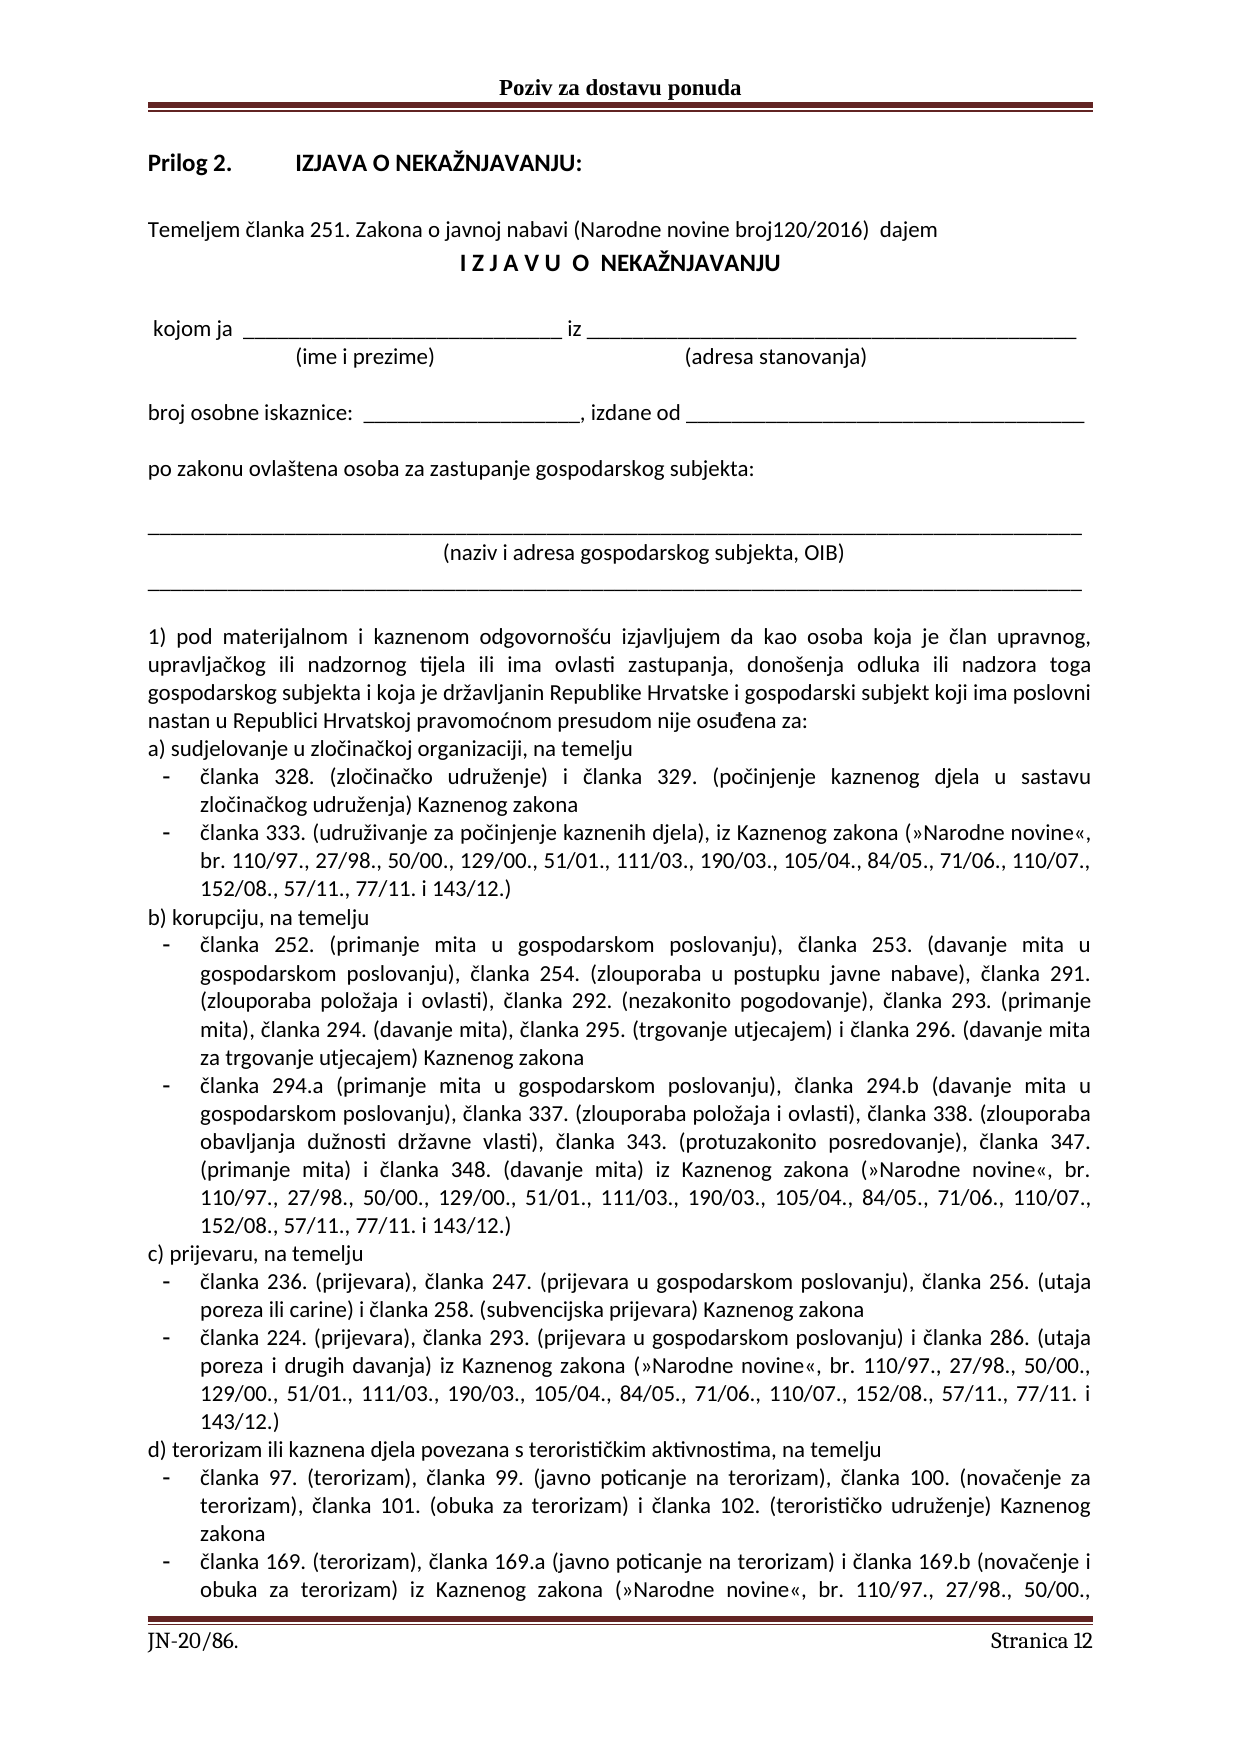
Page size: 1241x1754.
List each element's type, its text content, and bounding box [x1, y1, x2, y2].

text a) sudjelovanje u zločinačkoj organizaciji, na temelju [148, 734, 1093, 762]
list članka 294.a (primanje mita u gospodarskom poslovanju), članka 294.b (davanje mita u gospodarskom poslovanju), članka 337. (zlouporaba položaja i ovlasti), članka 338. (zlouporaba obavljanja dužnosti državne vlasti), članka 343. (protuzakonito posredovanje), članka 347. (primanje mita) i članka 348. (davanje mita) iz Kaznenog zakona (»Narodne novine«, br. 110/97., 27/98., 50/00., 129/00., 51/01., 111/03., 190/03., 105/04., 84/05., 71/06., 110/07., 152/08., 57/11., 77/11. i 143/12.) [162, 1071, 1093, 1239]
list članka 224. (prijevara), članka 293. (prijevara u gospodarskom poslovanju) i članka 286. (utaja poreza i drugih davanja) iz Kaznenog zakona (»Narodne novine«, br. 110/97., 27/98., 50/00., 129/00., 51/01., 111/03., 190/03., 105/04., 84/05., 71/06., 110/07., 152/08., 57/11., 77/11. i 143/12.) [162, 1323, 1093, 1435]
text Temeljem članka 251. Zakona o javnoj nabavi (Narodne novine broj120/2016) dajem [148, 215, 1093, 243]
text kojom ja ____________________________ iz ___________________________________________ [148, 314, 1093, 342]
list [162, 1547, 1093, 1603]
list članka 328. (zločinačko udruženje) i članka 329. (počinjenje kaznenog djela u sastavu zločinačkog udruženja) Kaznenog zakona [162, 762, 1093, 818]
text (naziv i adresa gospodarskog subjekta, OIB) [148, 538, 1093, 566]
text d) terorizam ili kaznena djela povezana s terorističkim aktivnostima, na temelju [148, 1435, 1093, 1463]
list članka 333. (udruživanje za počinjenje kaznenih djela), iz Kaznenog zakona (»Narodne novine«, br. 110/97., 27/98., 50/00., 129/00., 51/01., 111/03., 190/03., 105/04., 84/05., 71/06., 110/07., 152/08., 57/11., 77/11. i 143/12.) [162, 818, 1093, 903]
text __________________________________________________________________________________ [148, 566, 1093, 594]
text 1) pod materijalnom i kaznenom odgovornošću izjavljujem da kao osoba koja je član upravnog, upravljačkog ili nadzornog tijela ili ima ovlasti zastupanja, donošenja odluka ili nadzora toga gospodarskog subjekta i koja je državljanin Republike Hrvatske i gospodarski subjekt koji ima poslovni nastan u Republici Hrvatskoj pravomoćnom presudom nije osuđena za: [148, 622, 1093, 734]
text po zakonu ovlaštena osoba za zastupanje gospodarskog subjekta: [148, 454, 1093, 482]
text c) prijevaru, na temelju [148, 1239, 1093, 1267]
list članka 97. (terorizam), članka 99. (javno poticanje na terorizam), članka 100. (novačenje za terorizam), članka 101. (obuka za terorizam) i članka 102. (terorističko udruženje) Kaznenog zakona [162, 1463, 1093, 1547]
text b) korupciju, na temelju [148, 903, 1093, 931]
list članka 236. (prijevara), članka 247. (prijevara u gospodarskom poslovanju), članka 256. (utaja poreza ili carine) i članka 258. (subvencijska prijevara) Kaznenog zakona [162, 1267, 1093, 1323]
list članka 252. (primanje mita u gospodarskom poslovanju), članka 253. (davanje mita u gospodarskom poslovanju), članka 254. (zlouporaba u postupku javne nabave), članka 291. (zlouporaba položaja i ovlasti), članka 292. (nezakonito pogodovanje), članka 293. (primanje mita), članka 294. (davanje mita), članka 295. (trgovanje utjecajem) i članka 296. (davanje mita za trgovanje utjecajem) Kaznenog zakona [162, 931, 1093, 1071]
text broj osobne iskaznice: ___________________, izdane od ___________________________________ [148, 398, 1093, 426]
text I Z J A V U O NEKAŽNJAVANJU [148, 247, 1093, 277]
text (ime i prezime) (adresa stanovanja) [148, 342, 1093, 370]
text Prilog 2. IZJAVA O NEKAŽNJAVANJU: [148, 148, 1093, 178]
text __________________________________________________________________________________ [148, 510, 1093, 538]
